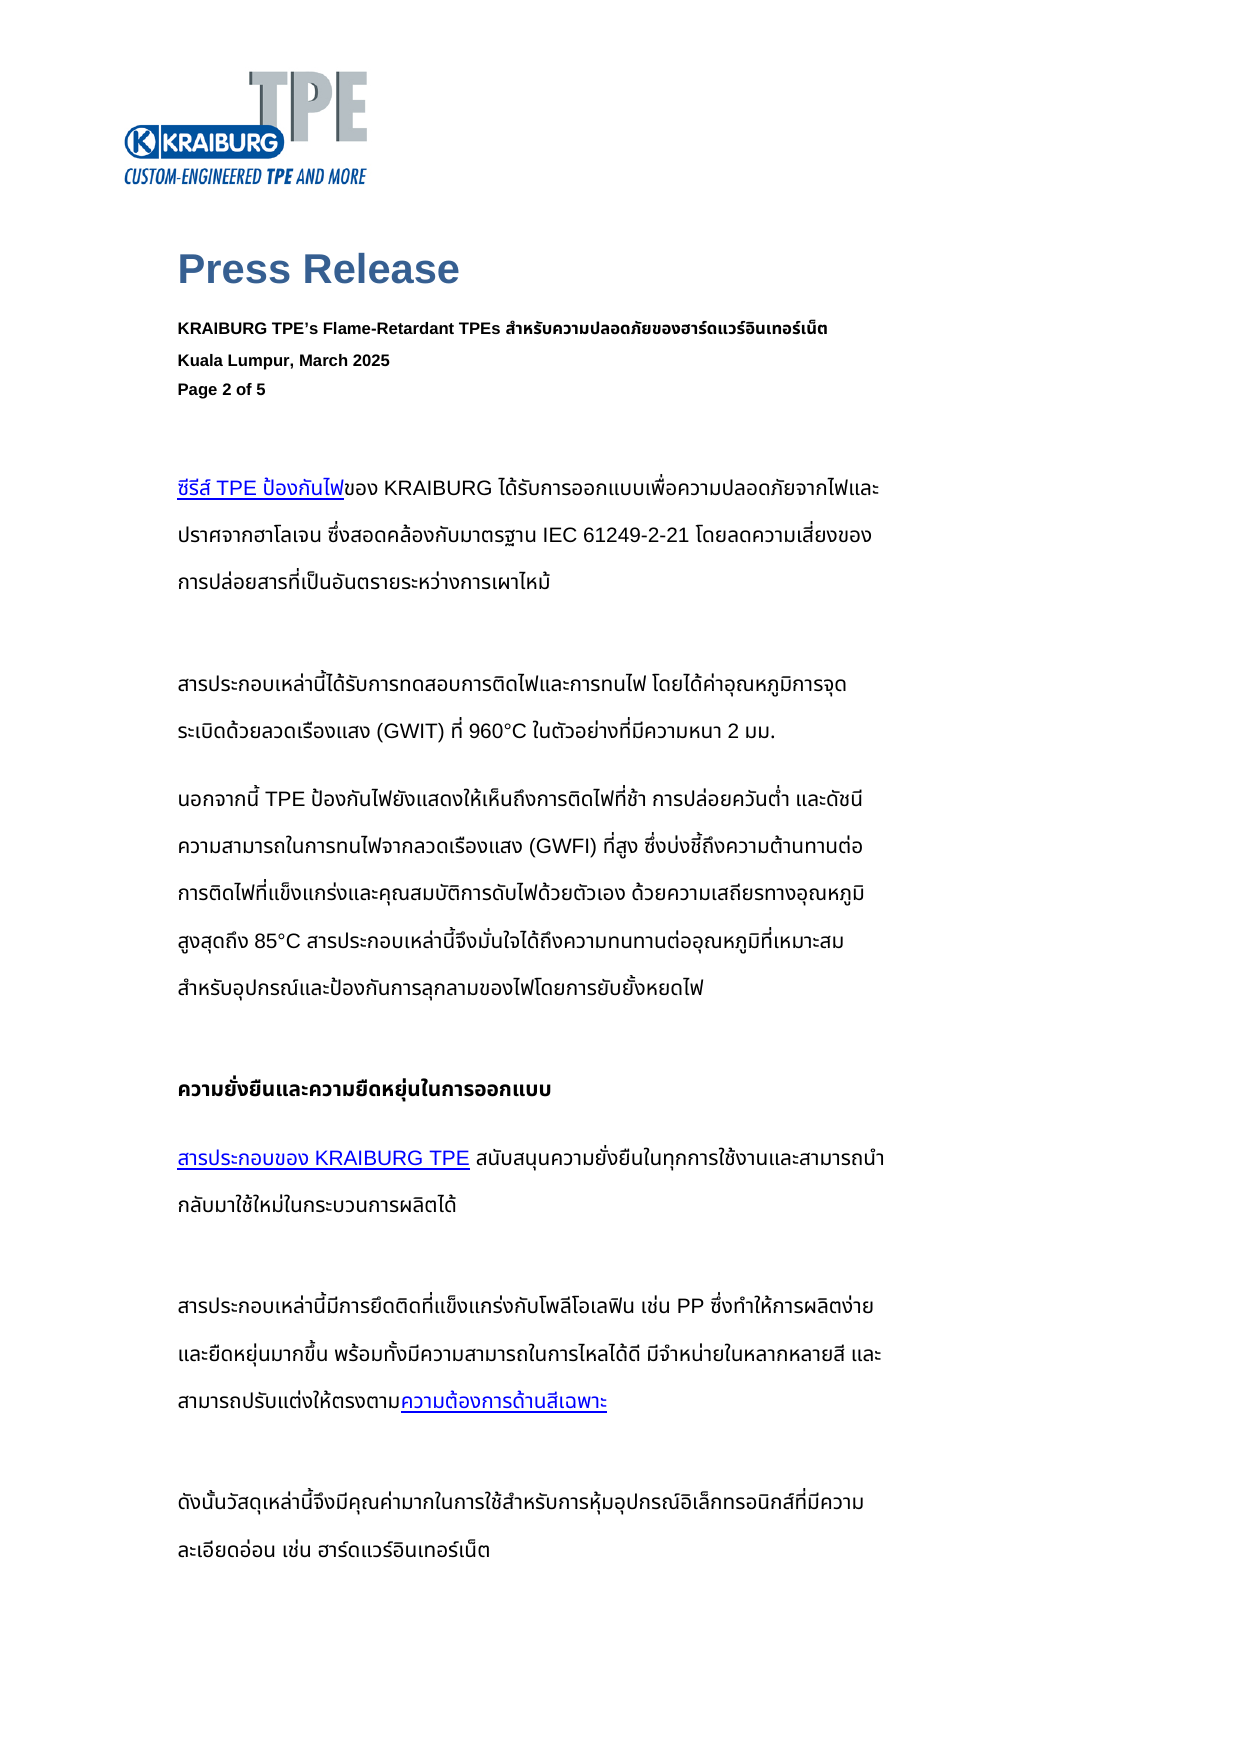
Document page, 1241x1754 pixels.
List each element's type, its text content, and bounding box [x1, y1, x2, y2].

text ซีรีส์ TPE ป้องกันไฟของ KRAIBURG ได้รับการออกแบบเพื่อความปลอดภัยจากไฟและปราศจากฮาโลเจน ซึ่งสอดคล้องกับมาตรฐาน IEC 61249-2-21 โดยลดความเสี่ยงของการปล่อยสารที่เป็นอันตรายระหว่างการเผาไหม้ [177, 473, 886, 599]
text สารประกอบของ KRAIBURG TPE สนับสนุนความยั่งยืนในทุกการใช้งานและสามารถนำกลับมาใช้ใหม่ในกระบวนการผลิตได้ [177, 1143, 886, 1221]
picture [112, 55, 379, 200]
text สารประกอบเหล่านี้ได้รับการทดสอบการติดไฟและการทนไฟ โดยได้ค่าอุณหภูมิการจุดระเบิดด้วยลวดเรืองแสง (GWIT) ที่ 960°C ในตัวอย่างที่มีความหนา 2 มม. [177, 669, 886, 748]
text นอกจากนี้ TPE ป้องกันไฟยังแสดงให้เห็นถึงการติดไฟที่ช้า การปล่อยควันต่ำ และดัชนีความสามารถในการทนไฟจากลวดเรืองแสง (GWFI) ที่สูง ซึ่งบ่งชี้ถึงความต้านทานต่อการติดไฟที่แข็งแกร่งและคุณสมบัติการดับไฟด้วยตัวเอง ด้วยความเสถียรทางอุณหภูมิสูงสุดถึง 85°C สารประกอบเหล่านี้จึงมั่นใจได้ถึงความทนทานต่ออุณหภูมิที่เหมาะสมสำหรับอุปกรณ์และป้องกันการลุกลามของไฟโดยการยับยั้งหยดไฟ [177, 784, 886, 1004]
text ความยั่งยืนและความยืดหยุ่นในการออกแบบ [177, 1075, 886, 1106]
text สารประกอบเหล่านี้มีการยึดติดที่แข็งแกร่งกับโพลีโอเลฟิน เช่น PP ซึ่งทำให้การผลิตง่ายและยืดหยุ่นมากขึ้น พร้อมทั้งมีความสามารถในการไหลได้ดี มีจำหน่ายในหลากหลายสี และสามารถปรับแต่งให้ตรงตามความต้องการด้านสีเฉพาะ [177, 1292, 886, 1417]
text ดังนั้นวัสดุเหล่านี้จึงมีคุณค่ามากในการใช้สำหรับการหุ้มอุปกรณ์อิเล็กทรอนิกส์ที่มีความละเอียดอ่อน เช่น ฮาร์ดแวร์อินเทอร์เน็ต [177, 1488, 886, 1566]
